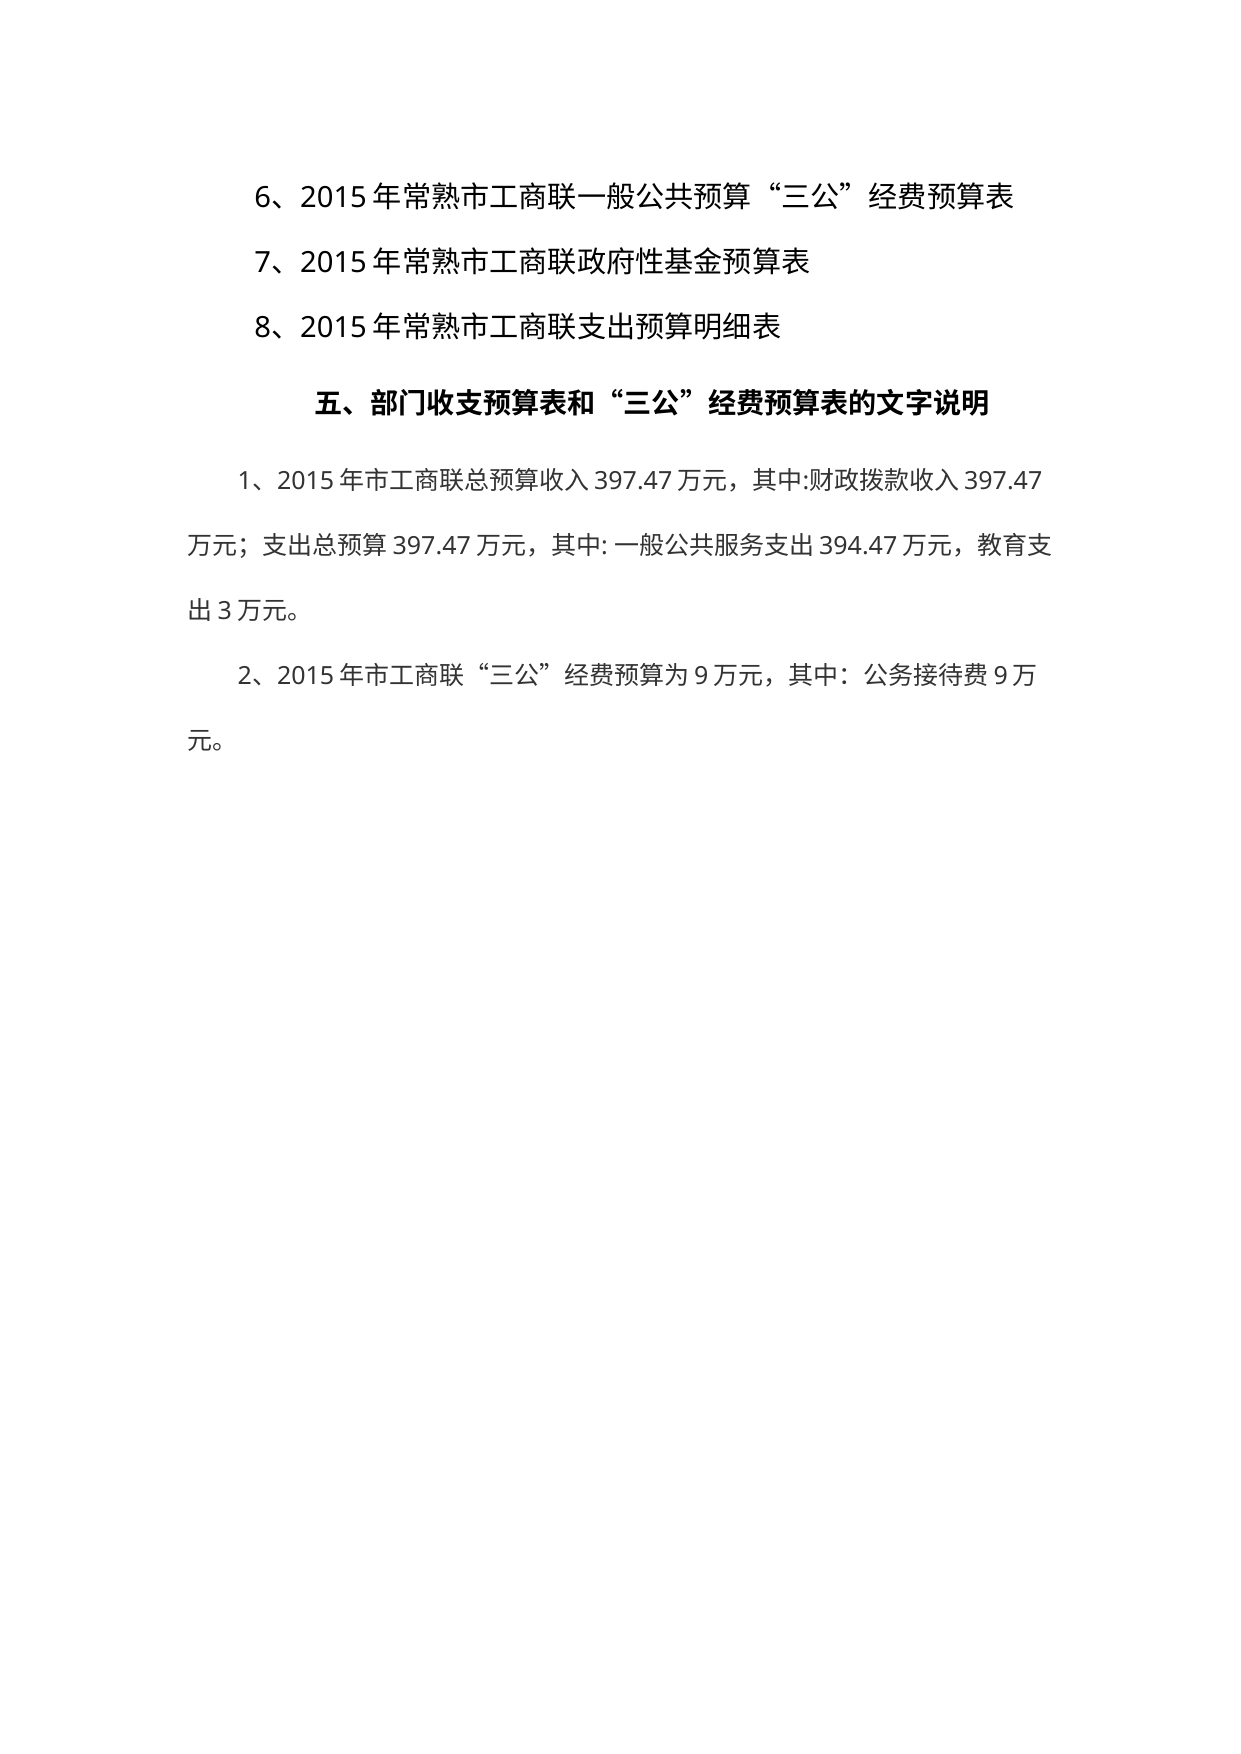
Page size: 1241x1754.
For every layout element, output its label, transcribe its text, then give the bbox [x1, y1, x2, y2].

text 6、2015年常熟市工商联一般公共预算“三公”经费预算表 [187, 162, 1053, 227]
text 2、2015年市工商联“三公”经费预算为9万元，其中：公务接待费9万元。 [187, 641, 1053, 771]
text 五、部门收支预算表和“三公”经费预算表的文字说明 [187, 369, 1053, 434]
text 7、2015年常熟市工商联政府性基金预算表 [187, 227, 1053, 292]
text 8、2015年常熟市工商联支出预算明细表 [187, 292, 1053, 357]
text 1、2015年市工商联总预算收入397.47万元，其中:财政拨款收入397.47万元；支出总预算397.47万元，其中: 一般公共服务支出394.47万元，教育支出3万元。 [187, 446, 1053, 641]
